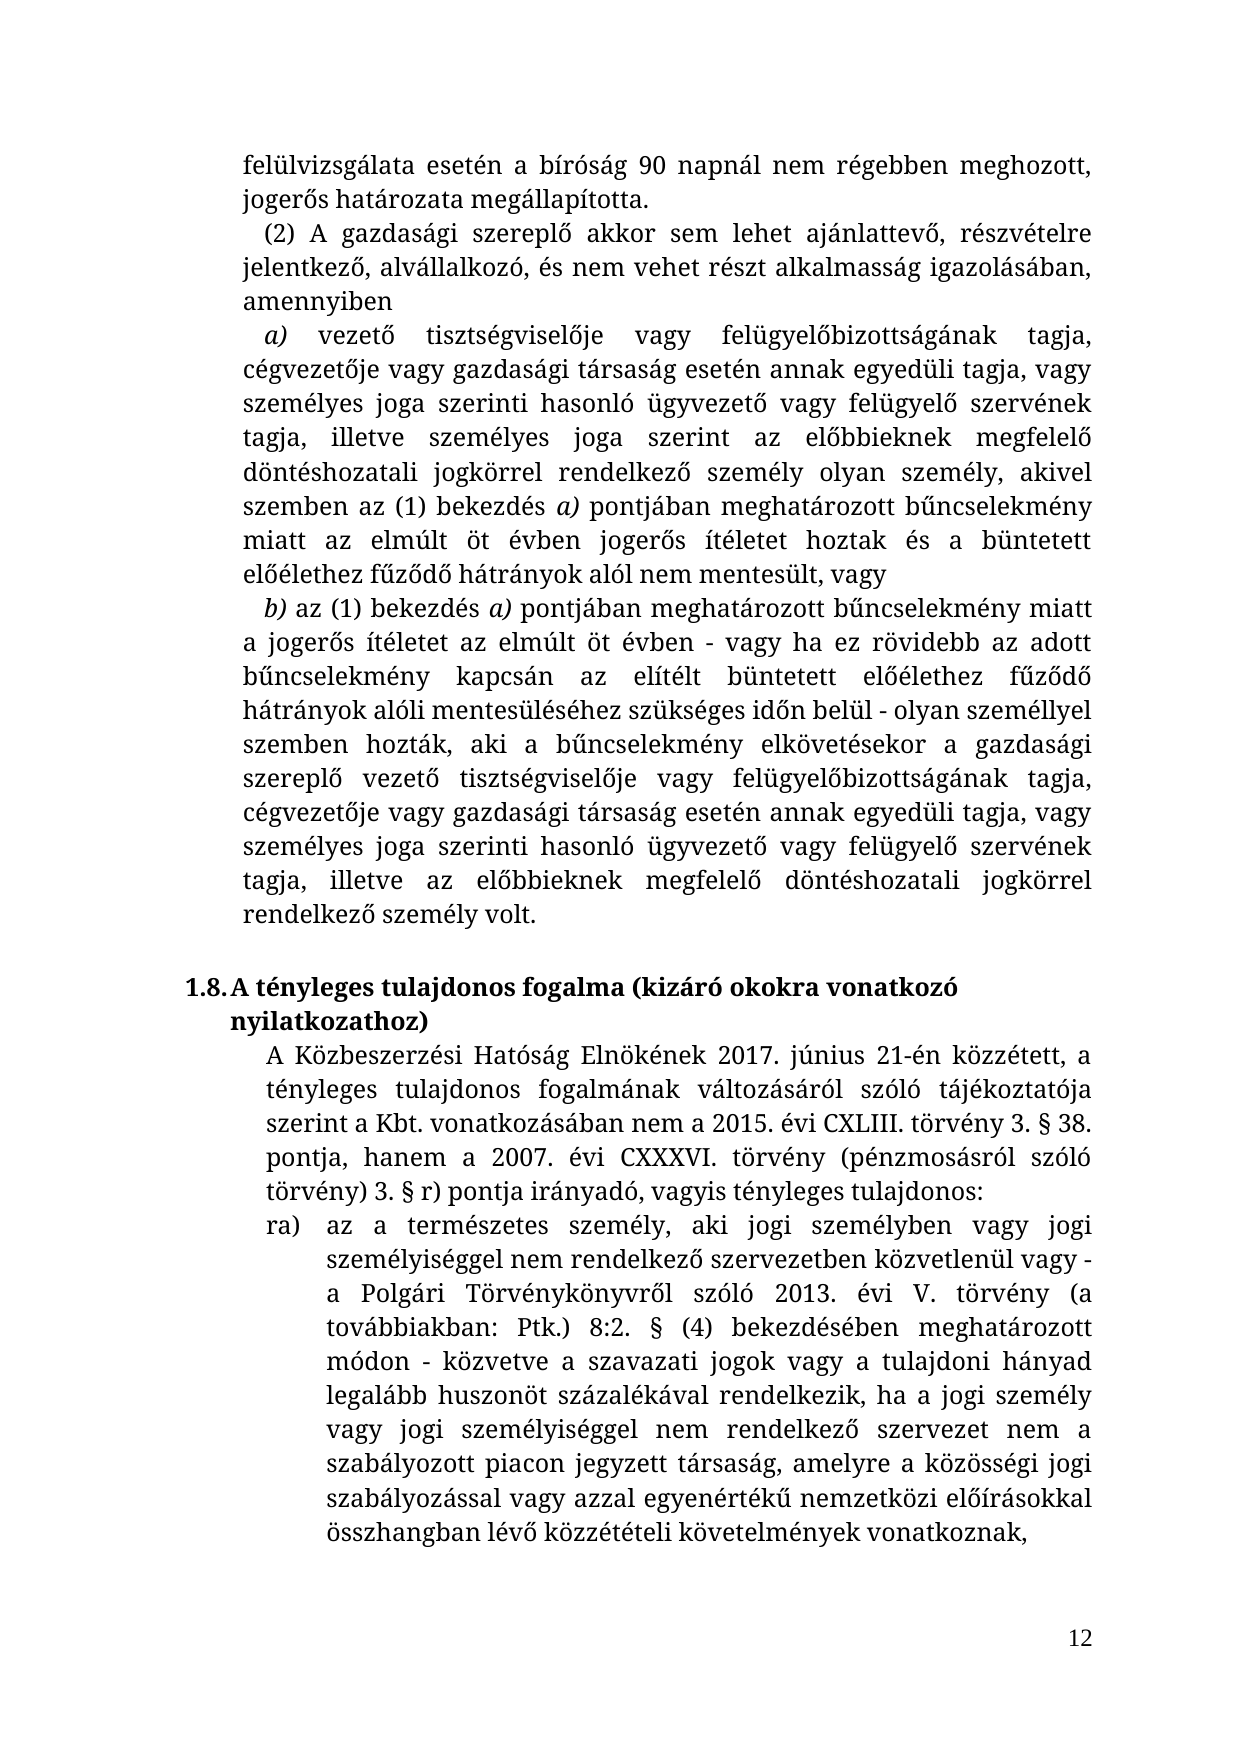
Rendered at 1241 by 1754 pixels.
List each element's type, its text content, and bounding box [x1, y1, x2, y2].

text (2) A gazdasági szereplő akkor sem lehet ajánlattevő, részvételre jelentkező, alvállalkozó, és nem vehet részt alkalmasság igazolásában, amennyiben [243, 216, 1093, 318]
text A Közbeszerzési Hatóság Elnökének 2017. június 21-én közzétett, a tényleges tulajdonos fogalmának változásáról szóló tájékoztatója szerint a Kbt. vonatkozásában nem a 2015. évi CXLIII. törvény 3. § 38. pontja, hanem a 2007. évi CXXXVI. törvény (pénzmosásról szóló törvény) 3. § r) pontja irányadó, vagyis tényleges tulajdonos: [266, 1037, 1093, 1208]
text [243, 148, 1093, 216]
text a) vezető tisztségviselője vagy felügyelőbizottságának tagja, cégvezetője vagy gazdasági társaság esetén annak egyedüli tagja, vagy személyes joga szerinti hasonló ügyvezető vagy felügyelő szervének tagja, illetve személyes joga szerint az előbbieknek megfelelő döntéshozatali jogkörrel rendelkező személy olyan személy, akivel szemben az (1) bekezdés a) pontjában meghatározott bűncselekmény miatt az elmúlt öt évben jogerős ítéletet hoztak és a büntetett előélethez fűződő hátrányok alól nem mentesült, vagy [243, 318, 1093, 590]
subtitle A tényleges tulajdonos fogalma (kizáró okokra vonatkozó nyilatkozathoz) [185, 969, 1093, 1037]
text ra) az a természetes személy, aki jogi személyben vagy jogi személyiséggel nem rendelkező szervezetben közvetlenül vagy - a Polgári Törvénykönyvről szóló 2013. évi V. törvény (a továbbiakban: Ptk.) 8:2. § (4) bekezdésében meghatározott módon - közvetve a szavazati jogok vagy a tulajdoni hányad legalább huszonöt százalékával rendelkezik, ha a jogi személy vagy jogi személyiséggel nem rendelkező szervezet nem a szabályozott piacon jegyzett társaság, amelyre a közösségi jogi szabályozással vagy azzal egyenértékű nemzetközi előírásokkal összhangban lévő közzétételi követelmények vonatkoznak, [266, 1208, 1093, 1548]
text b) az (1) bekezdés a) pontjában meghatározott bűncselekmény miatt a jogerős ítéletet az elmúlt öt évben - vagy ha ez rövidebb az adott bűncselekmény kapcsán az elítélt büntetett előélethez fűződő hátrányok alóli mentesüléséhez szükséges időn belül - olyan személlyel szemben hozták, aki a bűncselekmény elkövetésekor a gazdasági szereplő vezető tisztségviselője vagy felügyelőbizottságának tagja, cégvezetője vagy gazdasági társaság esetén annak egyedüli tagja, vagy személyes joga szerinti hasonló ügyvezető vagy felügyelő szervének tagja, illetve az előbbieknek megfelelő döntéshozatali jogkörrel rendelkező személy volt. [243, 590, 1093, 931]
